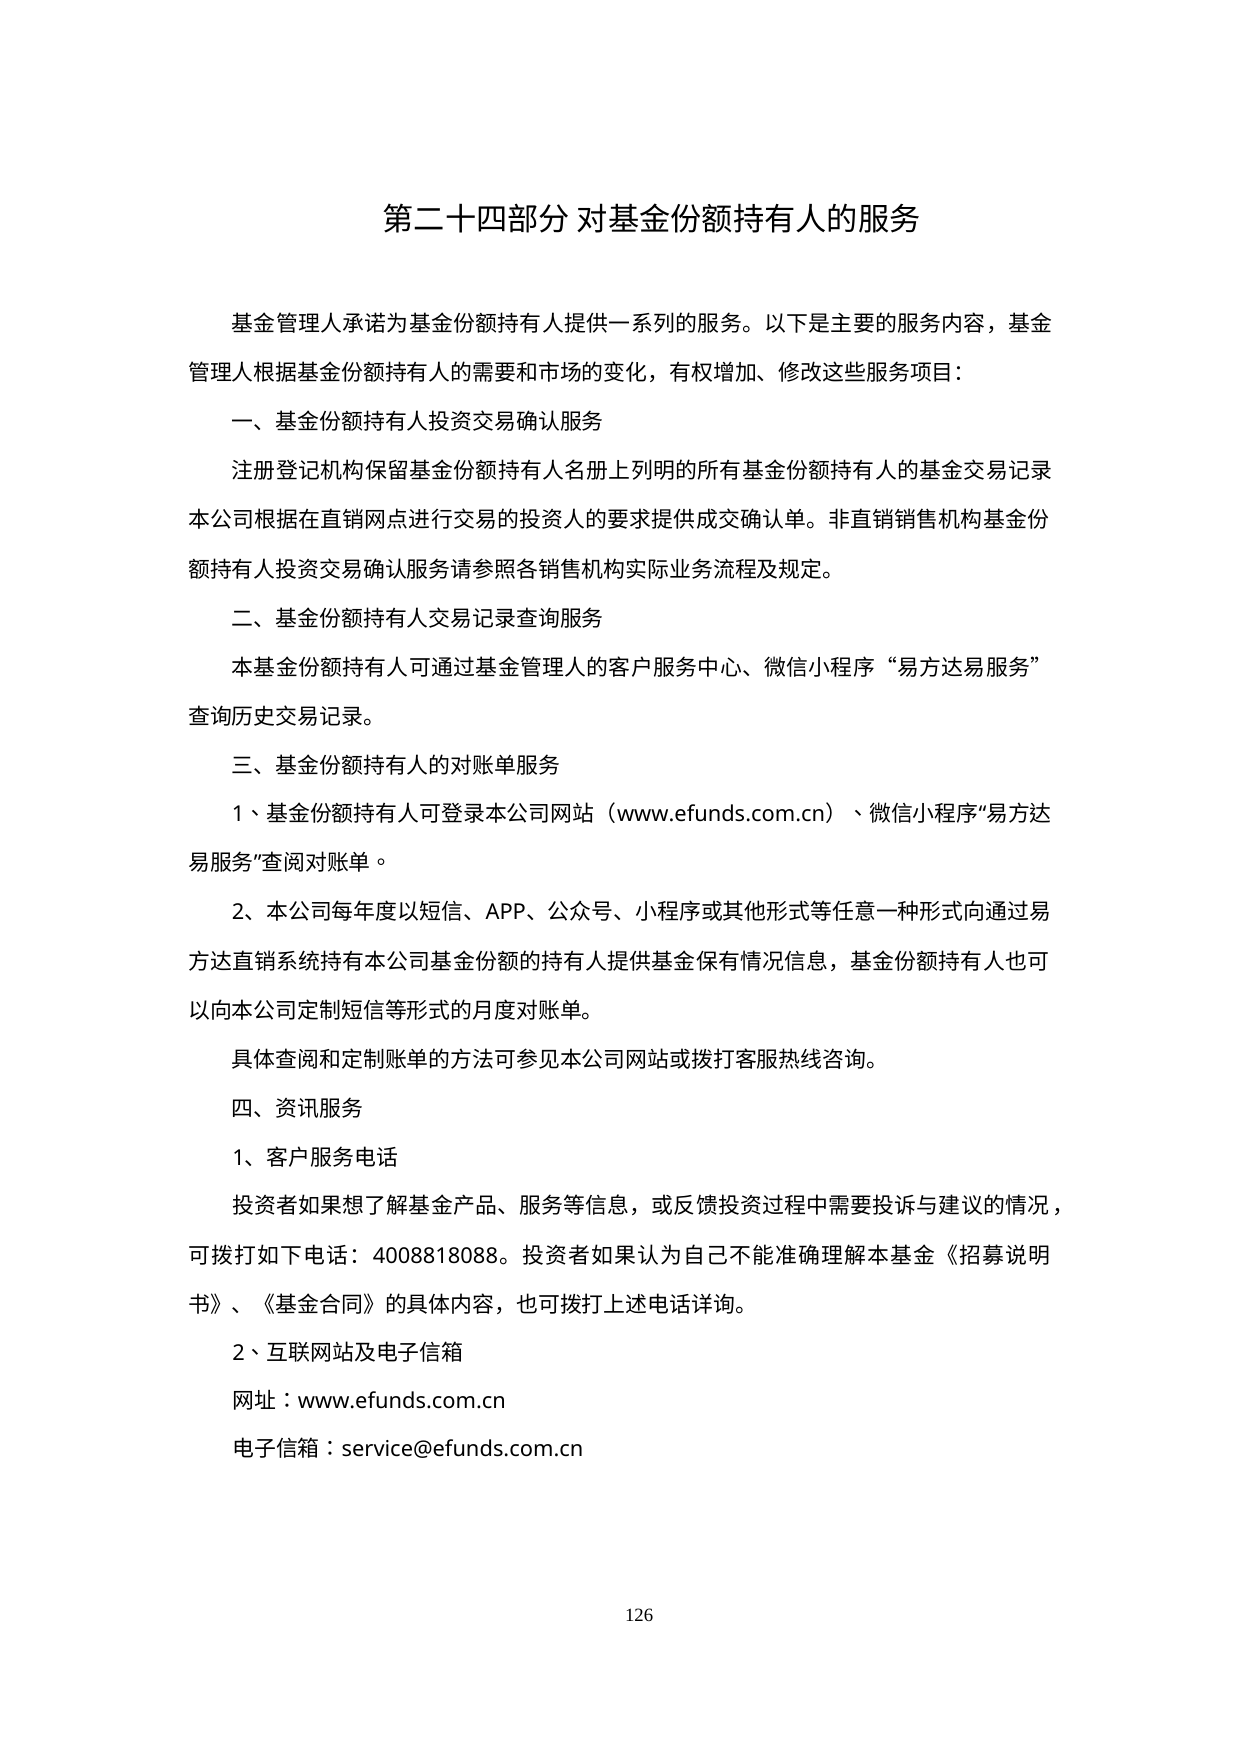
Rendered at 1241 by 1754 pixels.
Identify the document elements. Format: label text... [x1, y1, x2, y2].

text 注册登记机构保留基金份额持有人名册上列明的所有基金份额持有人的基金交易记录。本公司根据在直销网点进行交易的投资人的要求提供成交确认单。非直销销售机构基金份额持有人投资交易确认服务请参照各销售机构实际业务流程及规定。 [188, 452, 1052, 503]
text 投资者如果想了解基金产品、服务等信息，或反馈投资过程中需要投诉与建议的情况，可拨打如下电话：4008818088。投资者如果认为自己不能准确理解本基金《招募说明书》、《基金合同》的具体内容，也可拨打上述电话详询。 [188, 1188, 1052, 1240]
text 1、基金份额持有人可登录本公司网站（www.efunds.com.cn）、微信小程序“易方达易服务”查阅对账单。 [188, 796, 1052, 879]
text 2、互联网站及电子信箱 [188, 1336, 1052, 1369]
text 本基金份额持有人可通过基金管理人的客户服务中心、微信小程序“易方达易服务”查询历史交易记录。 [188, 649, 1052, 731]
text 具体查阅和定制账单的方法可参见本公司网站或拨打客服热线咨询。 [188, 1041, 1052, 1074]
text 基金管理人承诺为基金份额持有人提供一系列的服务。以下是主要的服务内容，基金管理人根据基金份额持有人的需要和市场的变化，有权增加、修改这些服务项目： [188, 305, 1052, 388]
text 四、资讯服务 [188, 1090, 1052, 1123]
text 投资者如果想了解基金产品、服务等信息，或反馈投资过程中需要投诉与建议的情况，可拨打如下电话：4008818088。投资者如果认为自己不能准确理解本基金《招募说明书》、《基金合同》的具体内容，也可拨打上述电话详询。 [188, 1270, 1052, 1320]
text 三、基金份额持有人的对账单服务 [188, 747, 1052, 780]
text 一、基金份额持有人投资交易确认服务 [188, 403, 1052, 436]
text 第二十四部分 对基金份额持有人的服务 [188, 183, 1052, 249]
text 二、基金份额持有人交易记录查询服务 [188, 600, 1052, 633]
text 注册登记机构保留基金份额持有人名册上列明的所有基金份额持有人的基金交易记录。本公司根据在直销网点进行交易的投资人的要求提供成交确认单。非直销销售机构基金份额持有人投资交易确认服务请参照各销售机构实际业务流程及规定。 [188, 534, 1052, 584]
text 2、本公司每年度以短信、APP、公众号、小程序或其他形式等任意一种形式向通过易方达直销系统持有本公司基金份额的持有人提供基金保有情况信息，基金份额持有人也可以向本公司定制短信等形式的月度对账单。 [188, 893, 1052, 944]
text 2、本公司每年度以短信、APP、公众号、小程序或其他形式等任意一种形式向通过易方达直销系统持有本公司基金份额的持有人提供基金保有情况信息，基金份额持有人也可以向本公司定制短信等形式的月度对账单。 [188, 975, 1052, 1026]
text 网址：www.efunds.com.cn [188, 1384, 1052, 1417]
text 1、客户服务电话 [188, 1139, 1052, 1172]
text 电子信箱：service@efunds.com.cn [188, 1432, 1052, 1464]
